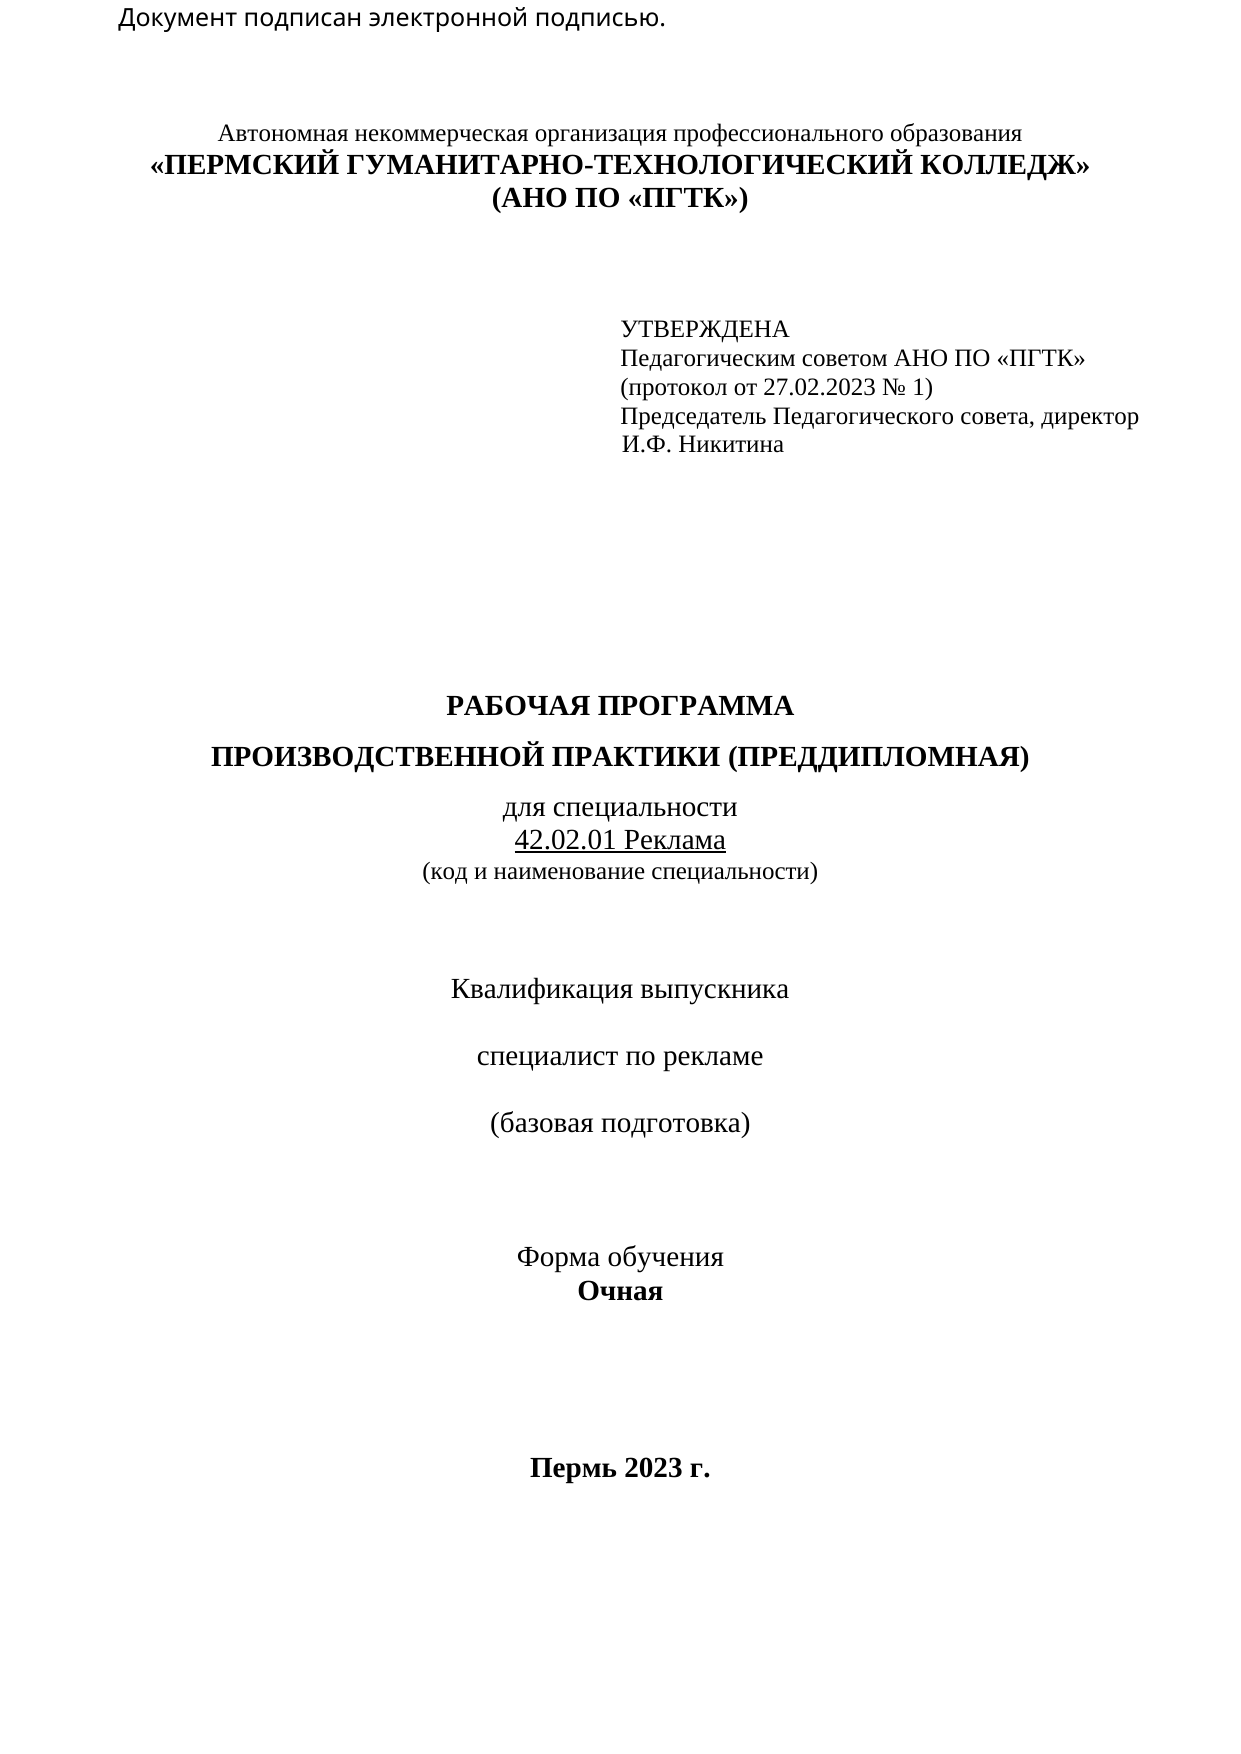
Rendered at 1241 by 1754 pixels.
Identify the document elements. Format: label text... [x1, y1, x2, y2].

text (протокол от 27.02.2023 № 1) [620, 372, 1152, 401]
text «ПЕРМСКИЙ ГУМАНИТАРНО-ТЕХНОЛОГИЧЕСКИЙ КОЛЛЕДЖ» [118, 147, 1122, 180]
text Рабочая программа [118, 688, 1122, 722]
text Форма обучения [118, 1239, 1122, 1273]
text Пермь 2023 г. [118, 1450, 1122, 1484]
text УТВЕРЖДЕНА [620, 314, 1152, 343]
text Производственной практики (ПРЕДДИПЛОМНАЯ) [118, 739, 1122, 772]
text (код и наименование специальности) [118, 856, 1122, 885]
text Квалификация выпускника [118, 971, 1122, 1004]
text Автономная некоммерческая организация профессионального образования [118, 118, 1122, 147]
text 42.02.01 Реклама [118, 822, 1122, 856]
text (АНО ПО «ПГТК») [118, 180, 1122, 214]
text Председатель Педагогического совета, директор [620, 401, 1152, 429]
text И.Ф. Никитина [118, 429, 1122, 458]
text для специальности [118, 789, 1122, 822]
text Педагогическим советом АНО ПО «ПГТК» [620, 343, 1152, 372]
text Очная [118, 1273, 1122, 1306]
text специалист по рекламе [118, 1038, 1122, 1072]
text (базовая подготовка) [118, 1105, 1122, 1139]
